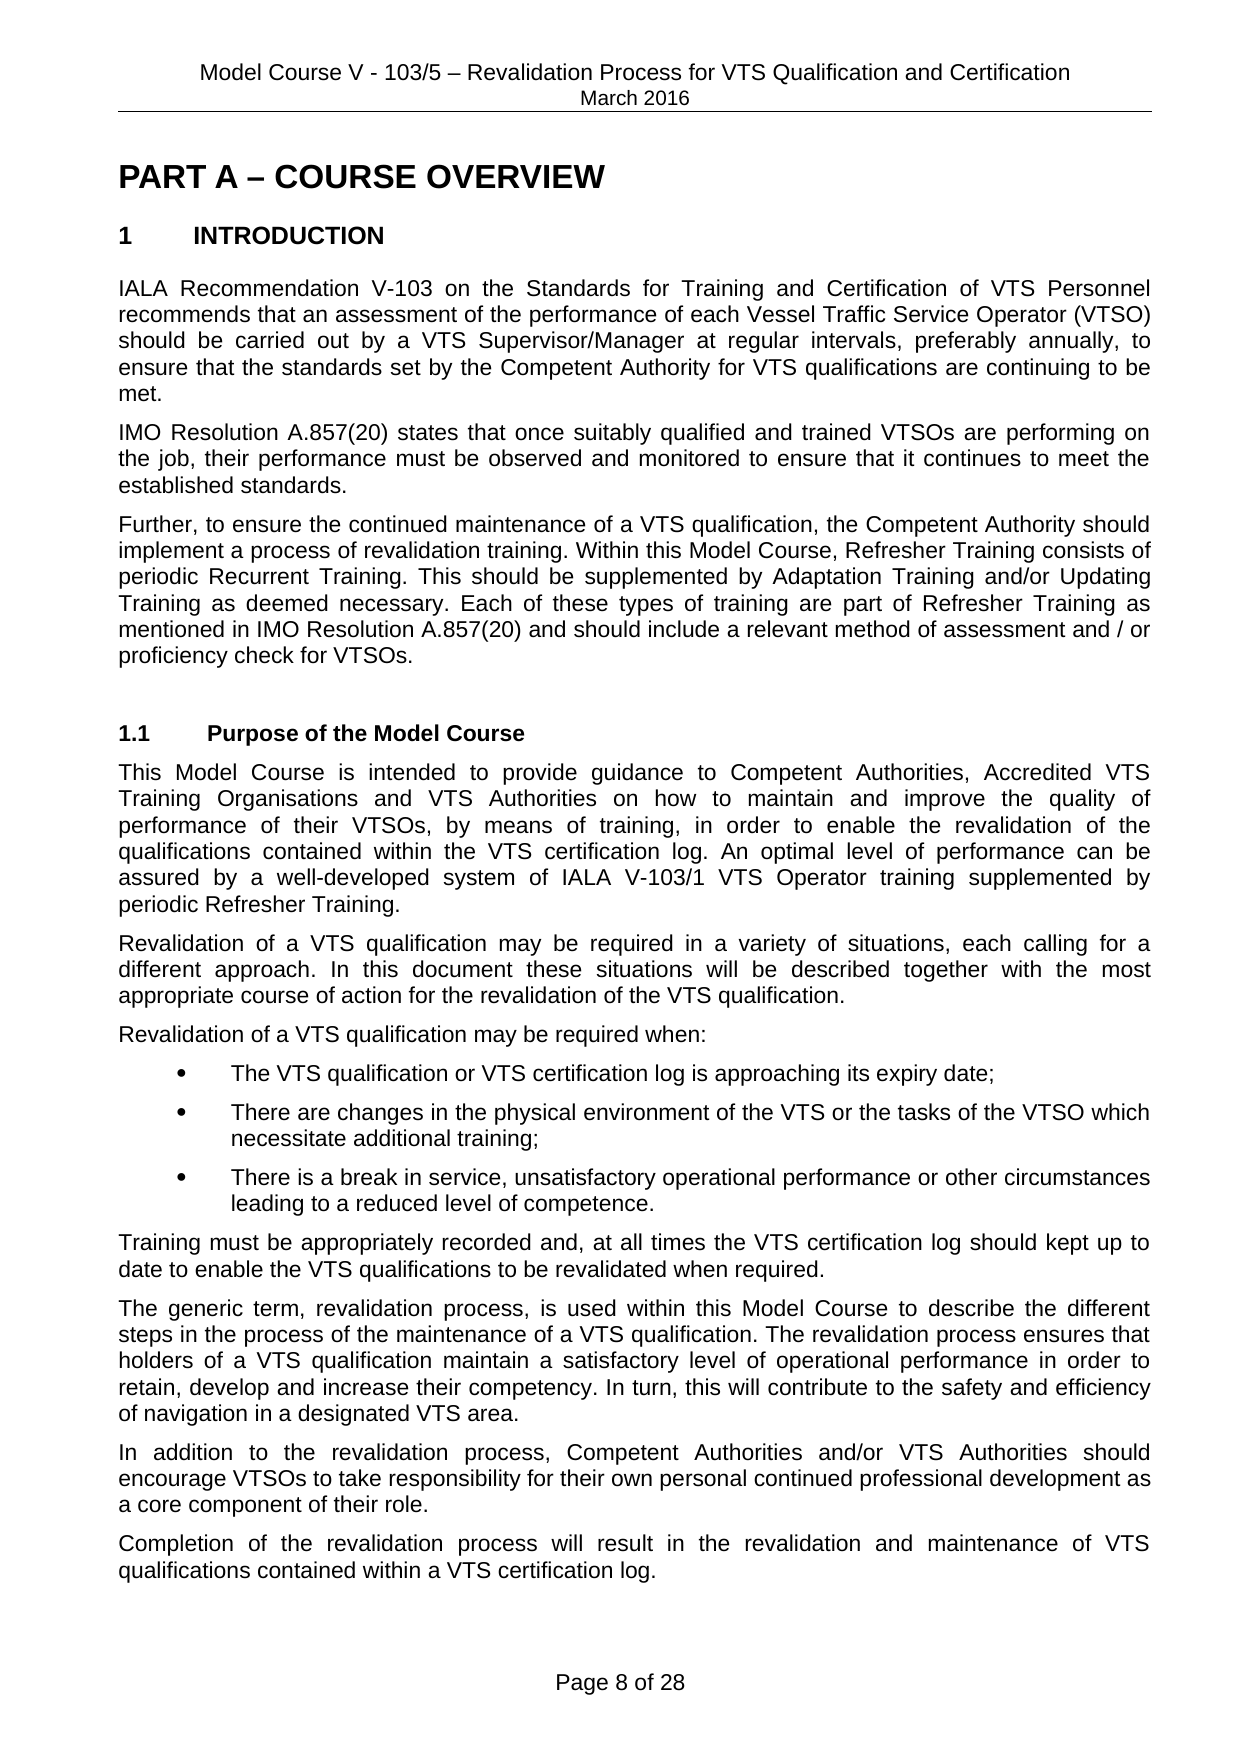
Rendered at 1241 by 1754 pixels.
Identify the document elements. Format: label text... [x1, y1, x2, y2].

list There are changes in the physical environment of the VTS or the tasks of the VTSO which necessitate additional training; [177, 1099, 1152, 1152]
text This Model Course is intended to provide guidance to Competent Authorities, Accredited VTS Training Organisations and VTS Authorities on how to maintain and improve the quality of performance of their VTSOs, by means of training, in order to enable the revalidation of the qualifications contained within the VTS certification log. An optimal level of performance can be assured by a well-developed system of IALA V-103/1 VTS Operator training supplemented by periodic Refresher Training. [118, 759, 1152, 917]
text IMO Resolution A.857(20) states that once suitably qualified and trained VTSOs are performing on the job, their performance must be observed and monitored to ensure that it continues to meet the established standards. [118, 419, 1152, 498]
list The VTS qualification or VTS certification log is approaching its expiry date; [177, 1060, 1152, 1086]
text In addition to the revalidation process, Competent Authorities and/or VTS Authorities should encourage VTSOs to take responsibility for their own personal continued professional development as a core component of their role. [118, 1439, 1152, 1518]
title PART A – COURSE OVERVIEW [118, 158, 1152, 196]
list There is a break in service, unsatisfactory operational performance or other circumstances leading to a reduced level of competence. [177, 1164, 1152, 1217]
text The generic term, revalidation process, is used within this Model Course to describe the different steps in the process of the maintenance of a VTS qualification. The revalidation process ensures that holders of a VTS qualification maintain a satisfactory level of operational performance in order to retain, develop and increase their competency. In turn, this will contribute to the safety and efficiency of navigation in a designated VTS area. [118, 1294, 1152, 1426]
text IALA Recommendation V-103 on the Standards for Training and Certification of VTS Personnel recommends that an assessment of the performance of each Vessel Traffic Service Operator (VTSO) should be carried out by a VTS Supervisor/Manager at regular intervals, preferably annually, to ensure that the standards set by the Competent Authority for VTS qualifications are continuing to be met. [118, 275, 1152, 407]
subtitle 1 INTRODUCTION [118, 221, 1152, 250]
text Training must be appropriately recorded and, at all times the VTS certification log should kept up to date to enable the VTS qualifications to be revalidated when required. [118, 1229, 1152, 1282]
subtitle Purpose of the Model Course [118, 720, 1152, 746]
text Completion of the revalidation process will result in the revalidation and maintenance of VTS qualifications contained within a VTS certification log. [118, 1530, 1152, 1583]
text Revalidation of a VTS qualification may be required when: [118, 1021, 1152, 1047]
text Revalidation of a VTS qualification may be required in a variety of situations, each calling for a different approach. In this document these situations will be described together with the most appropriate course of action for the revalidation of the VTS qualification. [118, 929, 1152, 1009]
text Further, to ensure the continued maintenance of a VTS qualification, the Competent Authority should implement a process of revalidation training. Within this Model Course, Refresher Training consists of periodic Recurrent Training. This should be supplemented by Adaptation Training and/or Updating Training as deemed necessary. Each of these types of training are part of Refresher Training as mentioned in IMO Resolution A.857(20) and should include a relevant method of assessment and / or proficiency check for VTSOs. [118, 511, 1152, 669]
